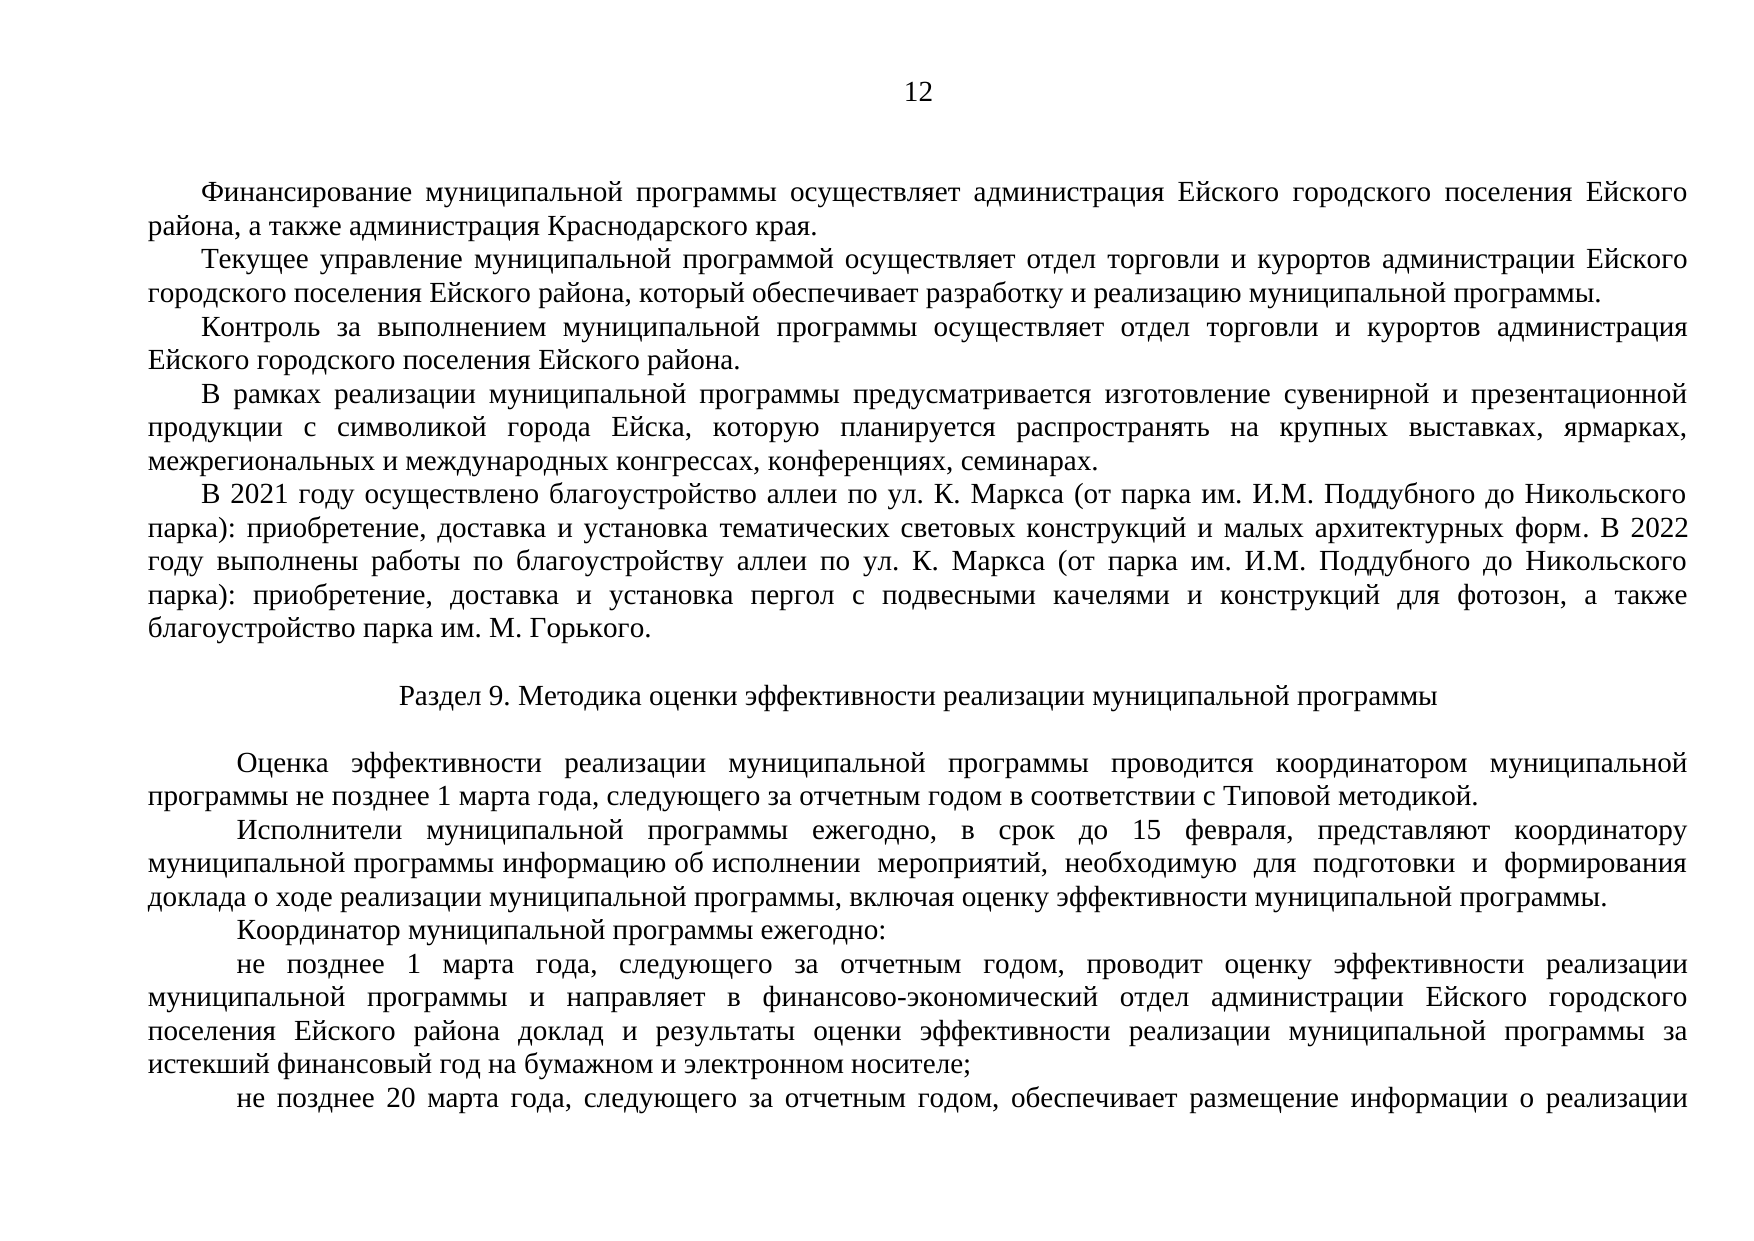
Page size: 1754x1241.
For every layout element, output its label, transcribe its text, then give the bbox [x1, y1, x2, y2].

text Контроль за выполнением муниципальной программы осуществляет отдел торговли и курортов администрация Ейского городского поселения Ейского района. [148, 309, 1689, 376]
text В 2021 году осуществлено благоустройство аллеи по ул. К. Маркса (от парка им. И.М. Поддубного до Никольского парка): приобретение, доставка и установка тематических световых конструкций и малых архитектурных форм. В 2022 году выполнены работы по благоустройству аллеи по ул. К. Маркса (от парка им. И.М. Поддубного до Никольского парка): приобретение, доставка и установка пергол с подвесными качелями и конструкций для фотозон, а также благоустройство парка им. М. Горького. [148, 476, 1689, 644]
text В рамках реализации муниципальной программы предусматривается изготовление сувенирной и презентационной продукции с символикой города Ейска, которую планируется распространять на крупных выставках, ярмарках, межрегиональных и международных конгрессах, конференциях, семинарах. [148, 376, 1689, 476]
text Текущее управление муниципальной программой осуществляет отдел торговли и курортов администрации Ейского городского поселения Ейского района, который обеспечивает разработку и реализацию муниципальной программы. [148, 242, 1689, 309]
text не позднее 1 марта года, следующего за отчетным годом, проводит оценку эффективности реализации муниципальной программы и направляет в финансово-экономический отдел администрации Ейского городского поселения Ейского района доклад и результаты оценки эффективности реализации муниципальной программы за истекший финансовый год на бумажном и электронном носителе; [148, 946, 1689, 1080]
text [148, 1080, 1689, 1114]
text Координатор муниципальной программы ежегодно: [148, 912, 1689, 946]
text Финансирование муниципальной программы осуществляет администрация Ейского городского поселения Ейского района, а также администрация Краснодарского края. [148, 174, 1689, 242]
text Раздел 9. Методика оценки эффективности реализации муниципальной программы [148, 678, 1689, 711]
text Оценка эффективности реализации муниципальной программы проводится координатором муниципальной программы не позднее 1 марта года, следующего за отчетным годом в соответствии с Типовой методикой. [148, 745, 1689, 812]
text Исполнители муниципальной программы ежегодно, в срок до 15 февраля, представляют координатору муниципальной программы информацию об исполнении мероприятий, необходимую для подготовки и формирования доклада о ходе реализации муниципальной программы, включая оценку эффективности муниципальной программы. [148, 812, 1689, 912]
